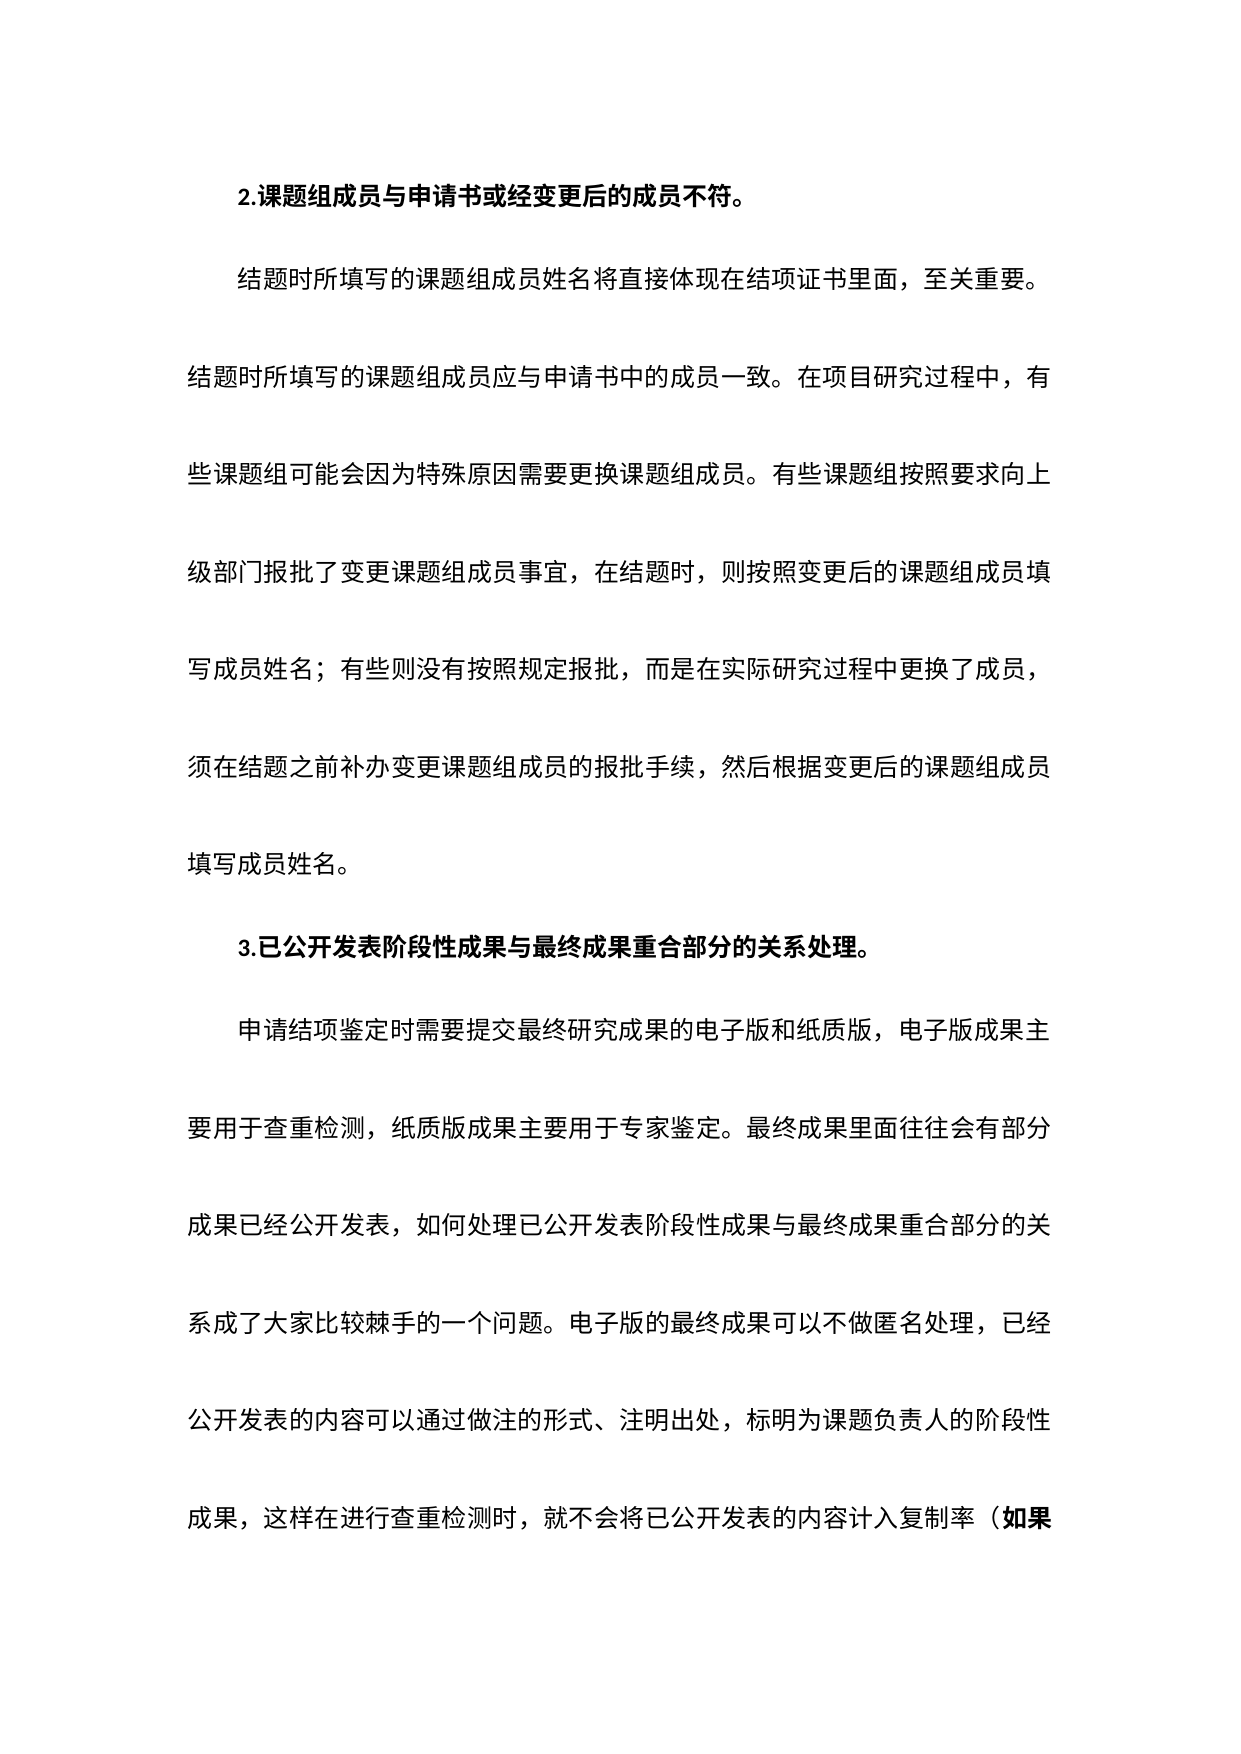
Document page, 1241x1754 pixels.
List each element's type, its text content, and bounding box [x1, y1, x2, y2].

text 3.已公开发表阶段性成果与最终成果重合部分的关系处理。 [187, 913, 1053, 978]
text 2.课题组成员与申请书或经变更后的成员不符。 [187, 162, 1053, 227]
text 结题时所填写的课题组成员姓名将直接体现在结项证书里面，至关重要。结题时所填写的课题组成员应与申请书中的成员一致。在项目研究过程中，有些课题组可能会因为特殊原因需要更换课题组成员。有些课题组按照要求向上级部门报批了变更课题组成员事宜，在结题时，则按照变更后的课题组成员填写成员姓名；有些则没有按照规定报批，而是在实际研究过程中更换了成员，须在结题之前补办变更课题组成员的报批手续，然后根据变更后的课题组成员填写成员姓名。 [187, 245, 1053, 895]
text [187, 996, 1053, 1549]
